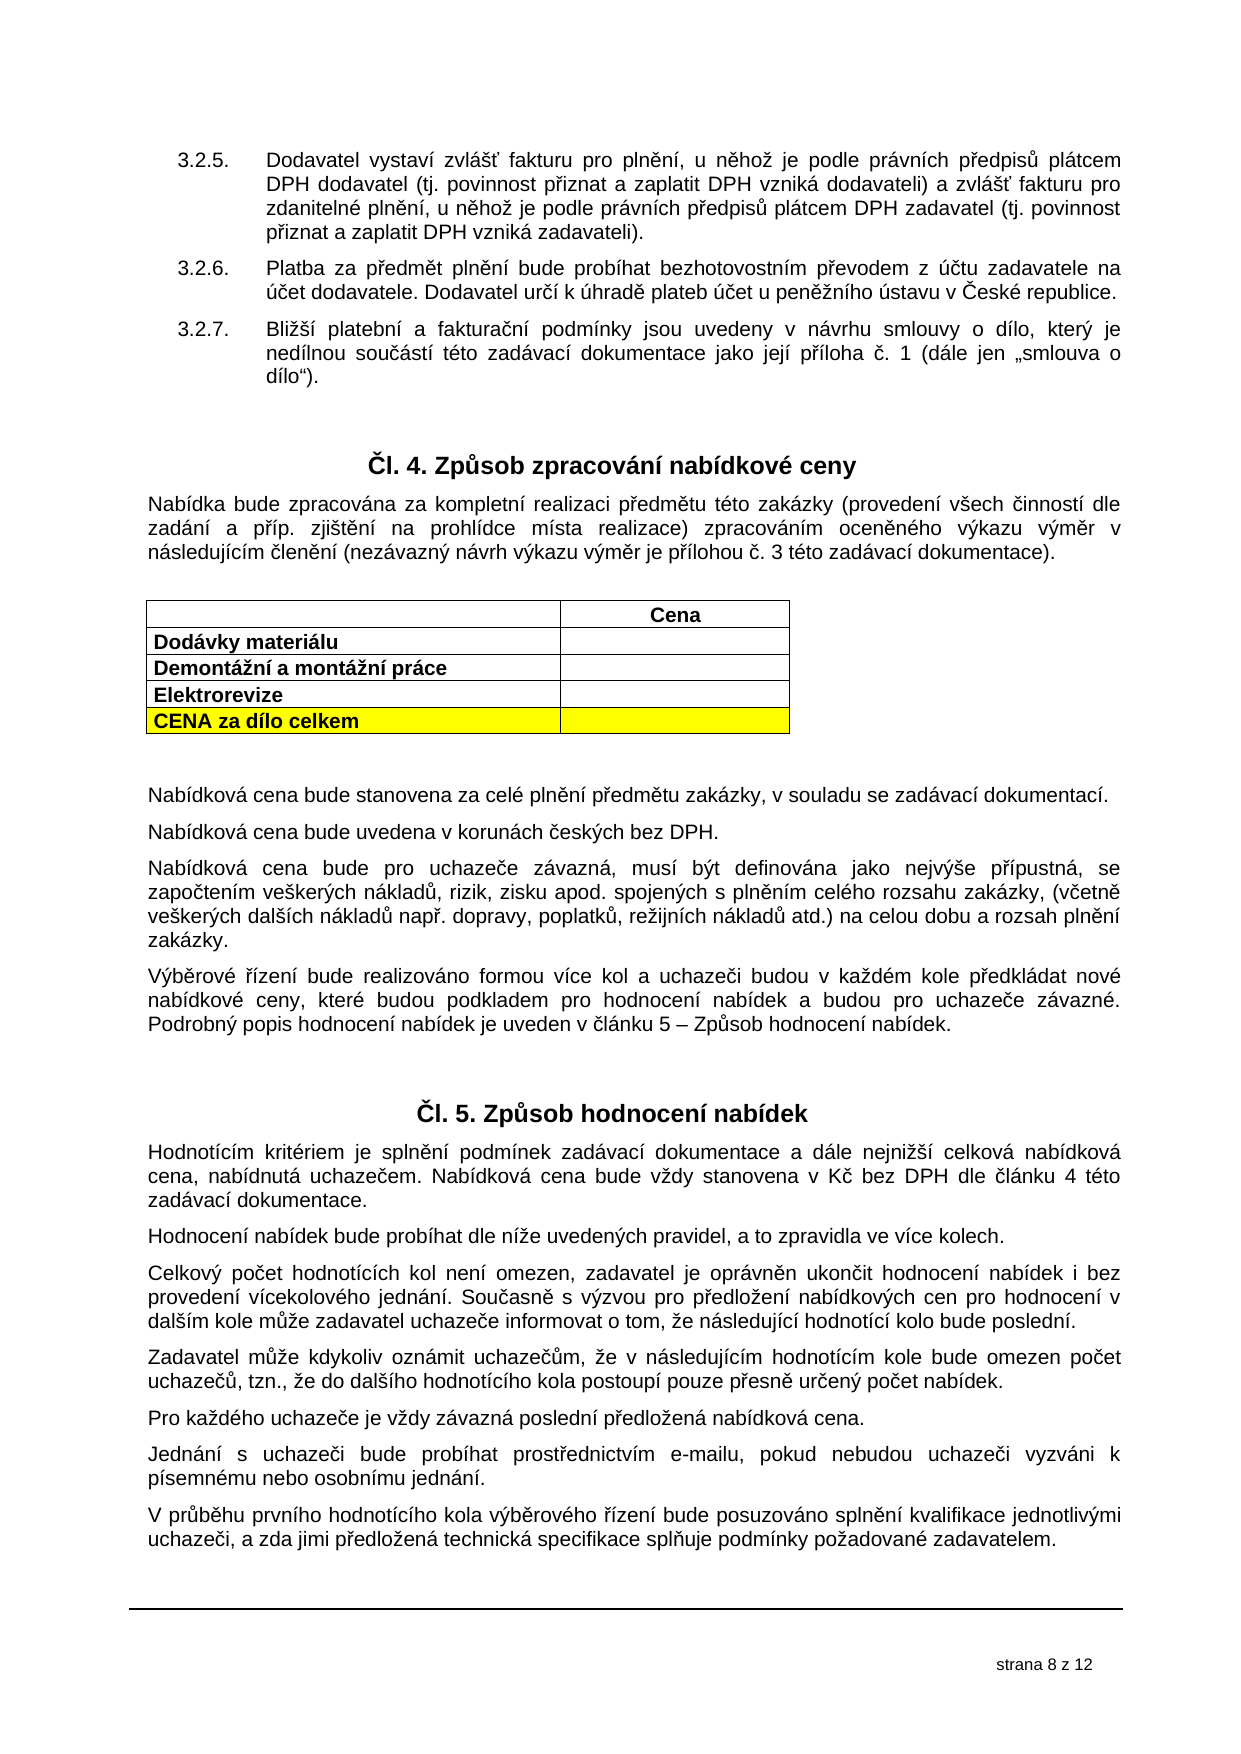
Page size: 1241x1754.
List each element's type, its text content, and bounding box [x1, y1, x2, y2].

text Nabídková cena bude pro uchazeče závazná, musí být definována jako nejvýše přípustná, se započtením veškerých nákladů, rizik, zisku apod. spojených s plněním celého rozsahu zakázky, (včetně veškerých dalších nákladů např. dopravy, poplatků, režijních nákladů atd.) na celou dobu a rozsah plnění zakázky. [148, 856, 1122, 952]
text Způsob hodnocení nabídek [102, 1099, 1122, 1127]
text Celkový počet hodnotících kol není omezen, zadavatel je oprávněn ukončit hodnocení nabídek i bez provedení vícekolového jednání. Současně s výzvou pro předložení nabídkových cen pro hodnocení v dalším kole může zadavatel uchazeče informovat o tom, že následující hodnotící kolo bude poslední. [148, 1261, 1122, 1333]
text Jednání s uchazeči bude probíhat prostřednictvím e-mailu, pokud nebudou uchazeči vyzváni k písemnému nebo osobnímu jednání. [148, 1442, 1122, 1490]
text Nabídková cena bude uvedena v korunách českých bez DPH. [148, 819, 1122, 843]
text Platba za předmět plnění bude probíhat bezhotovostním převodem z účtu zadavatele na účet dodavatele. Dodavatel určí k úhradě plateb účet u peněžního ústavu v České republice. [177, 256, 1122, 304]
text Nabídková cena bude stanovena za celé plnění předmětu zakázky, v souladu se zadávací dokumentací. [148, 783, 1122, 807]
table_cell [561, 628, 789, 653]
text Výběrové řízení bude realizováno formou více kol a uchazeči budou v každém kole předkládat nové nabídkové ceny, které budou podkladem pro hodnocení nabídek a budou pro uchazeče závazné. Podrobný popis hodnocení nabídek je uveden v článku 5 – Způsob hodnocení nabídek. [148, 964, 1122, 1036]
table_cell Demontážní a montážní práce [147, 655, 560, 680]
text Bližší platební a fakturační podmínky jsou uvedeny v návrhu smlouvy o dílo, který je nedílnou součástí této zadávací dokumentace jako její příloha č. 1 (dále jen „smlouva o dílo“). [177, 316, 1122, 388]
text V průběhu prvního hodnotícího kola výběrového řízení bude posuzováno splnění kvalifikace jednotlivými uchazeči, a zda jimi předložená technická specifikace splňuje podmínky požadované zadavatelem. [148, 1502, 1122, 1550]
table_cell CENA za dílo celkem [147, 708, 560, 733]
text Hodnocení nabídek bude probíhat dle níže uvedených pravidel, a to zpravidla ve více kolech. [148, 1224, 1122, 1248]
table_header [147, 601, 560, 627]
text Pro každého uchazeče je vždy závazná poslední předložená nabídková cena. [148, 1406, 1122, 1429]
text Způsob zpracování nabídkové ceny [102, 451, 1122, 479]
text Hodnotícím kritériem je splnění podmínek zadávací dokumentace a dále nejnižší celková nabídková cena, nabídnutá uchazečem. Nabídková cena bude vždy stanovena v Kč bez DPH dle článku 4 této zadávací dokumentace. [148, 1140, 1122, 1212]
table_cell [561, 681, 789, 707]
table_cell Elektrorevize [147, 681, 560, 707]
table_header Cena [561, 601, 789, 627]
text Zadavatel může kdykoliv oznámit uchazečům, že v následujícím hodnotícím kole bude omezen počet uchazečů, tzn., že do dalšího hodnotícího kola postoupí pouze přesně určený počet nabídek. [148, 1345, 1122, 1393]
table_cell [561, 708, 789, 733]
table_cell [561, 655, 789, 680]
text Dodavatel vystaví zvlášť fakturu pro plnění, u něhož je podle právních předpisů plátcem DPH dodavatel (tj. povinnost přiznat a zaplatit DPH vzniká dodavateli) a zvlášť fakturu pro zdanitelné plnění, u něhož je podle právních předpisů plátcem DPH zadavatel (tj. povinnost přiznat a zaplatit DPH vzniká zadavateli). [177, 148, 1122, 243]
table_cell Dodávky materiálu [147, 628, 560, 653]
text Nabídka bude zpracována za kompletní realizaci předmětu této zakázky (provedení všech činností dle zadání a příp. zjištění na prohlídce místa realizace) zpracováním oceněného výkazu výměr v následujícím členění (nezávazný návrh výkazu výměr je přílohou č. 3 této zadávací dokumentace). [148, 492, 1122, 564]
